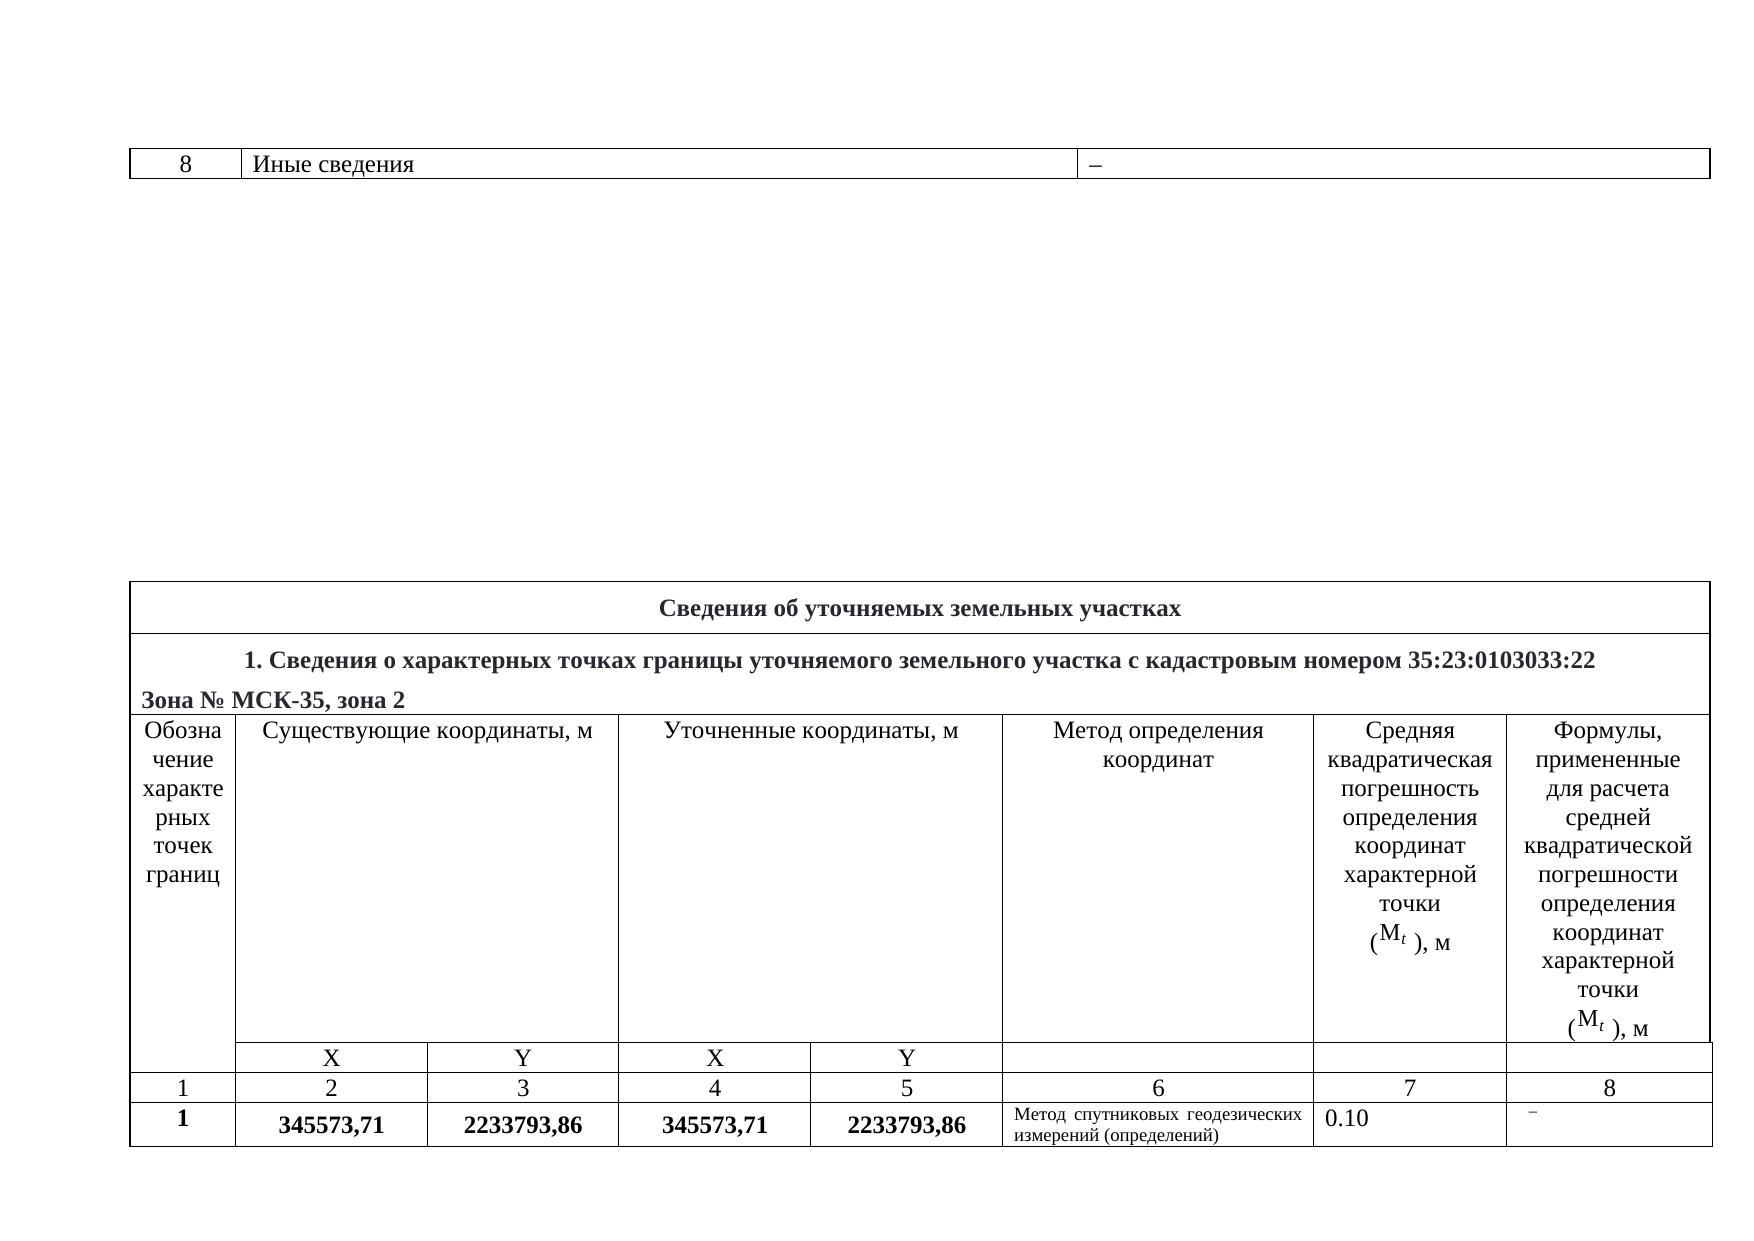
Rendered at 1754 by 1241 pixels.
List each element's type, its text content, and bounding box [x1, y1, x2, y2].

table_cell [1314, 1043, 1506, 1072]
table_cell [1507, 1043, 1712, 1072]
table_cell Обозначение характерных точек границ [131, 715, 235, 1072]
table_cell – [1507, 1103, 1712, 1146]
table_cell X [236, 1043, 427, 1072]
table_cell 6 [1003, 1073, 1313, 1102]
table_cell – [1078, 149, 1709, 177]
table_cell Y [811, 1043, 1002, 1072]
table_cell 1 [131, 1073, 235, 1102]
table_cell 8 [131, 149, 241, 177]
table_cell 2233793,86 [428, 1103, 618, 1146]
table_cell Средняя квадратическая погрешность определения координат характерной точки (), м [1314, 715, 1506, 1042]
table_cell Существующие координаты, м [236, 715, 618, 1042]
table_cell 1. Сведения о характерных точках границы уточняемого земельного участка с кадастровым номером 35:23:0103033:22 Зона № МСК-35, зона 2 [131, 634, 1709, 714]
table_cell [1003, 1103, 1313, 1146]
table_cell 8 [1507, 1073, 1712, 1102]
table_cell X [619, 1043, 810, 1072]
table_cell 4 [619, 1073, 810, 1102]
table_cell 345573,71 [619, 1103, 810, 1146]
table_cell [1003, 1043, 1313, 1072]
table_cell 2 [236, 1073, 427, 1102]
table_cell 7 [1314, 1073, 1506, 1102]
table_cell Формулы, примененные для расчета средней квадратической погрешности определения координат характерной точки (), м [1507, 715, 1709, 1042]
table_cell Y [428, 1043, 618, 1072]
table_cell 1 [131, 1103, 235, 1146]
table_cell 5 [811, 1073, 1002, 1102]
table_cell 2233793,86 [811, 1103, 1002, 1146]
table_cell Метод определения координат [1003, 715, 1313, 1042]
table_cell Иные сведения [242, 149, 1077, 177]
table_cell Уточненные координаты, м [619, 715, 1002, 1042]
table_header Сведения об уточняемых земельных участках [131, 582, 1709, 633]
table_cell 345573,71 [236, 1103, 427, 1146]
table_cell 0.10 [1314, 1103, 1506, 1146]
table_cell 3 [428, 1073, 618, 1102]
